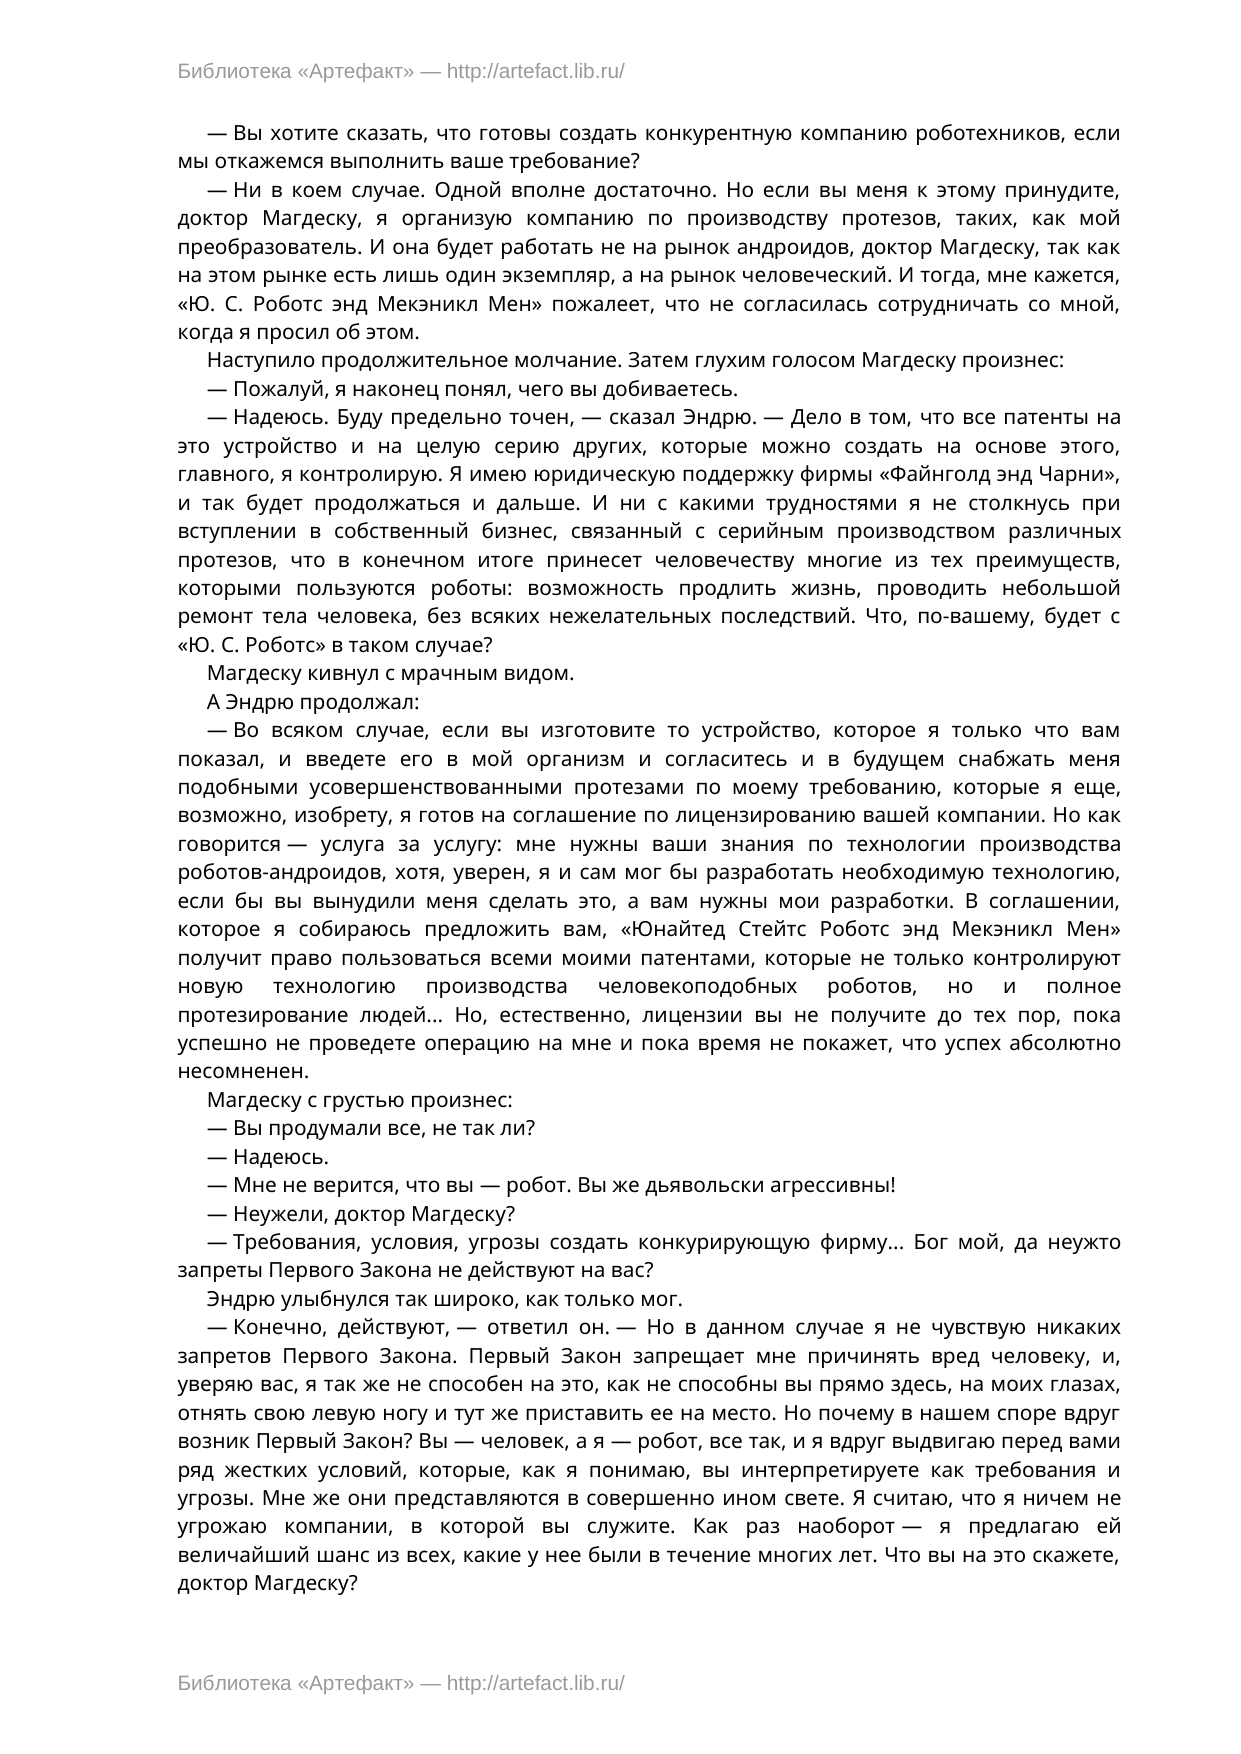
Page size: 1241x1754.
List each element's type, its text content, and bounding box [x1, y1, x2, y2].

text — Мне не верится, что вы — робот. Вы же дьявольски агрессивны! [177, 1170, 1122, 1199]
text — Требования, условия, угрозы создать конкурирующую фирму... Бог мой, да неужто запреты Первого Закона не действуют на вас? [177, 1227, 1122, 1284]
text — Во всяком случае, если вы изготовите то устройство, которое я только что вам показал, и введете его в мой организм и согласитесь и в будущем снабжать меня подобными усовершенствованными протезами по моему требованию, которые я еще, возможно, изобрету, я готов на соглашение по лицензированию вашей компании. Но как говорится — услуга за услугу: мне нужны ваши знания по технологии производства роботов-андроидов, хотя, уверен, я и сам мог бы разработать необходимую технологию, если бы вы вынудили меня сделать это, а вам нужны мои разработки. В соглашении, которое я собираюсь предложить вам, «Юнайтед Стейтс Роботс энд Мекэникл Мен» получит право пользоваться всеми моими патентами, которые не только контролируют новую технологию производства человекоподобных роботов, но и полное протезирование людей... Но, естественно, лицензии вы не получите до тех пор, пока успешно не проведете операцию на мне и пока время не покажет, что успех абсолютно несомненен. [177, 715, 1122, 1085]
text Магдеску с грустью произнес: [177, 1085, 1122, 1113]
text — Ни в коем случае. Одной вполне достаточно. Но если вы меня к этому принудите, доктор Магдеску, я организую компанию по производству протезов, таких, как мой преобразователь. И она будет работать не на рынок андроидов, доктор Магдеску, так как на этом рынке есть лишь один экземпляр, а на рынок человеческий. И тогда, мне кажется, «Ю. С. Роботс энд Мекэникл Мен» пожалеет, что не согласилась сотрудничать со мной, когда я просил об этом. [177, 175, 1122, 346]
text — Пожалуй, я наконец понял, чего вы добиваетесь. [177, 374, 1122, 402]
text — Надеюсь. Буду предельно точен, — сказал Эндрю. — Дело в том, что все патенты на это устройство и на целую серию других, которые можно создать на основе этого, главного, я контролирую. Я имею юридическую поддержку фирмы «Файнголд энд Чарни», и так будет продолжаться и дальше. И ни с какими трудностями я не столкнусь при вступлении в собственный бизнес, связанный с серийным производством различных протезов, что в конечном итоге принесет человечеству многие из тех преимуществ, которыми пользуются роботы: возможность продлить жизнь, проводить небольшой ремонт тела человека, без всяких нежелательных последствий. Что, по-вашему, будет с «Ю. С. Роботс» в таком случае? [177, 402, 1122, 658]
text — Вы продумали все, не так ли? [177, 1113, 1122, 1142]
text — Неужели, доктор Магдеску? [177, 1199, 1122, 1227]
text Эндрю улыбнулся так широко, как только мог. [177, 1284, 1122, 1312]
text Наступило продолжительное молчание. Затем глухим голосом Магдеску произнес: [177, 346, 1122, 374]
text Магдеску кивнул с мрачным видом. [177, 658, 1122, 687]
text — Надеюсь. [177, 1142, 1122, 1170]
text — Конечно, действуют, — ответил он. — Но в данном случае я не чувствую никаких запретов Первого Закона. Первый Закон запрещает мне причинять вред человеку, и, уверяю вас, я так же не способен на это, как не способны вы прямо здесь, на моих глазах, отнять свою левую ногу и тут же приставить ее на место. Но почему в нашем споре вдруг возник Первый Закон? Вы — человек, а я — робот, все так, и я вдруг выдвигаю перед вами ряд жестких условий, которые, как я понимаю, вы интерпретируете как требования и угрозы. Мне же они представляются в совершенно ином свете. Я считаю, что я ничем не угрожаю компании, в которой вы служите. Как раз наоборот — я предлагаю ей величайший шанс из всех, какие у нее были в течение многих лет. Что вы на это скажете, доктор Магдеску? [177, 1312, 1122, 1597]
text — Вы хотите сказать, что готовы создать конкурентную компанию роботехников, если мы откажемся выполнить ваше требование? [177, 118, 1122, 175]
text А Эндрю продолжал: [177, 687, 1122, 715]
